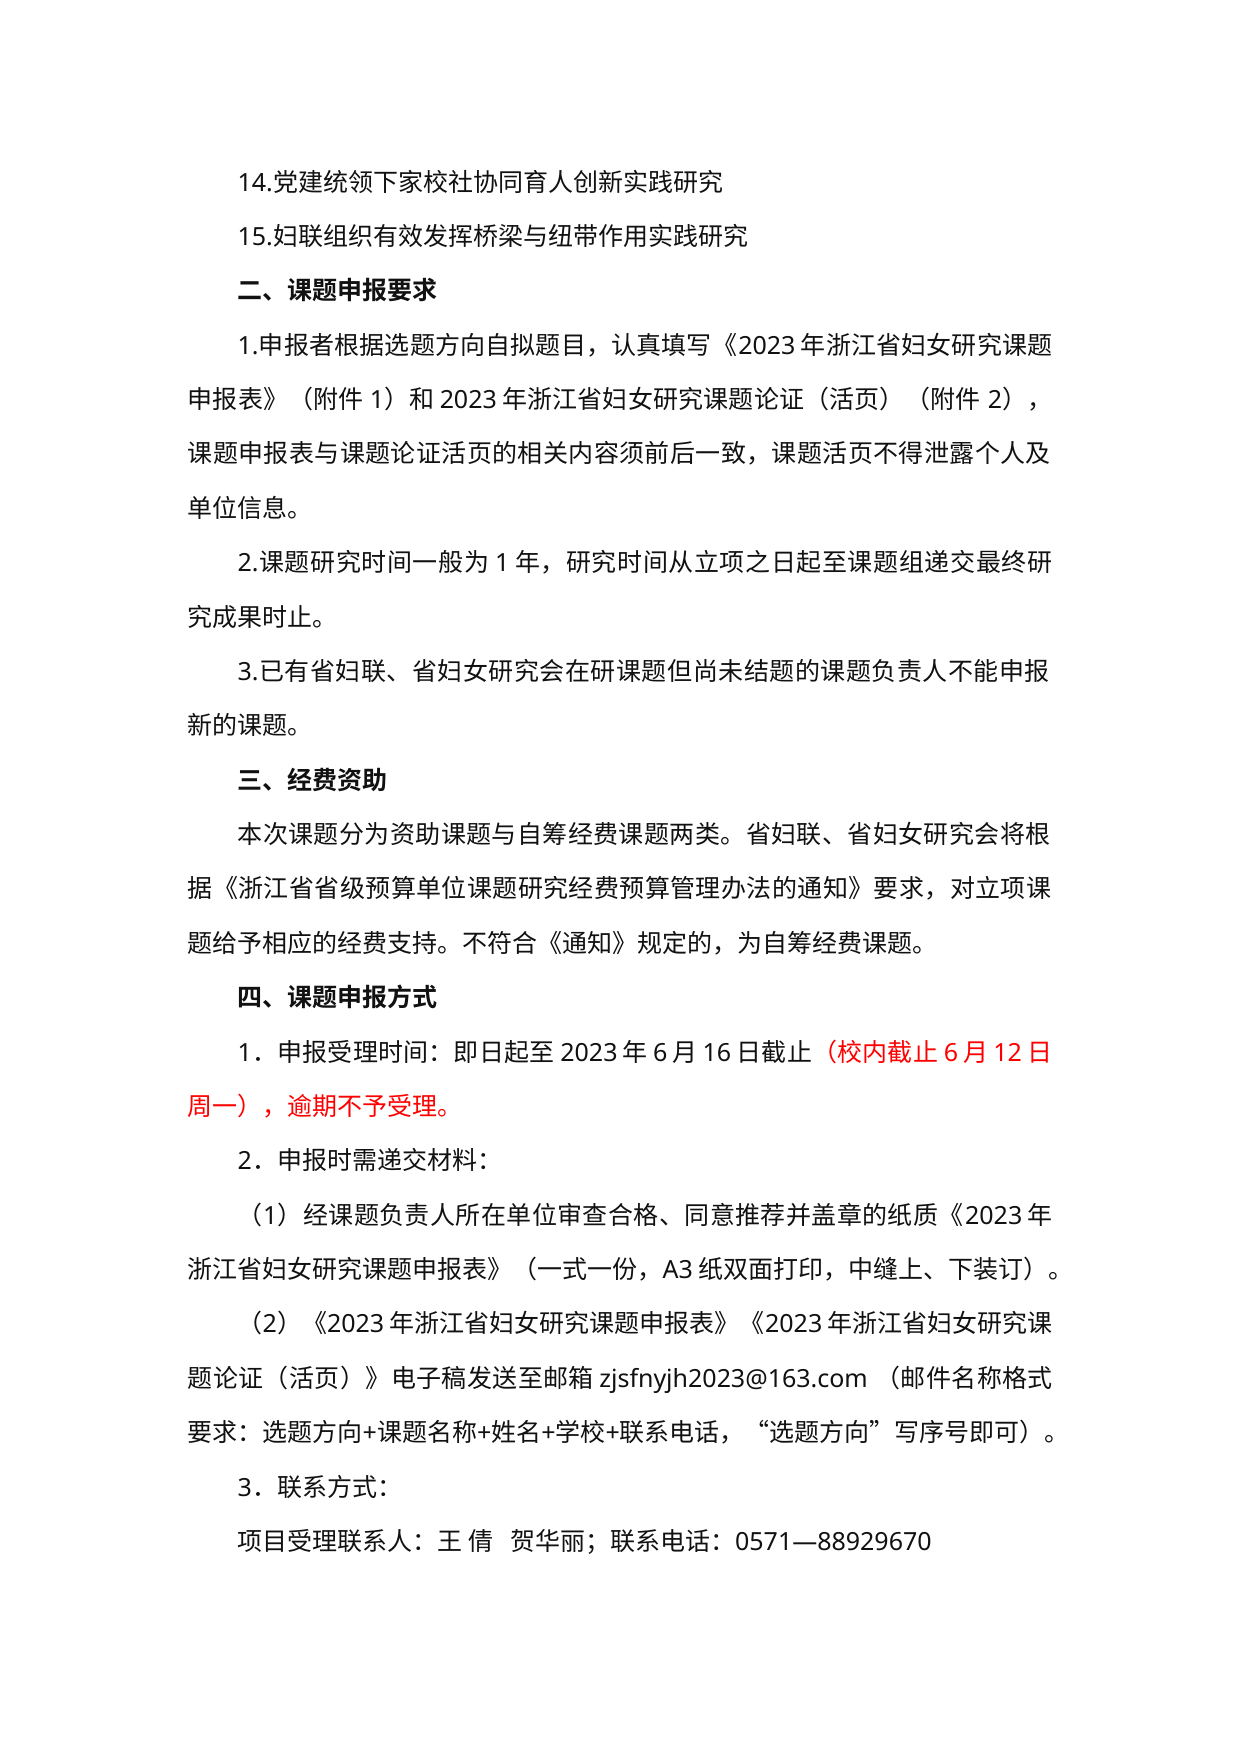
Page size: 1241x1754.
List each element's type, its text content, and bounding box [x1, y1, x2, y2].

text 二、课题申报要求 [187, 271, 1053, 307]
text 三、经费资助 [187, 760, 1053, 796]
text （1）经课题负责人所在单位审查合格、同意推荐并盖章的纸质《2023年浙江省妇女研究课题申报表》（一式一份，A3纸双面打印，中缝上、下装订）。 [187, 1195, 1053, 1286]
text 2．申报时需递交材料： [187, 1141, 1053, 1177]
text 1.申报者根据选题方向自拟题目，认真填写《2023年浙江省妇女研究课题申报表》（附件1）和2023年浙江省妇女研究课题论证（活页）（附件2），课题申报表与课题论证活页的相关内容须前后一致，课题活页不得泄露个人及单位信息。 [187, 325, 1053, 524]
text （2）《2023年浙江省妇女研究课题申报表》《2023年浙江省妇女研究课题论证（活页）》电子稿发送至邮箱zjsfnyjh2023@163.com （邮件名称格式要求：选题方向+课题名称+姓名+学校+联系电话，“选题方向”写序号即可）。 [187, 1304, 1053, 1449]
text 3.已有省妇联、省妇女研究会在研课题但尚未结题的课题负责人不能申报新的课题。 [187, 651, 1053, 742]
text 3．联系方式： [187, 1467, 1053, 1503]
text 15.妇联组织有效发挥桥梁与纽带作用实践研究 [187, 216, 1053, 253]
text 四、课题申报方式 [187, 978, 1053, 1014]
text 2.课题研究时间一般为1年，研究时间从立项之日起至课题组递交最终研究成果时止。 [187, 543, 1053, 633]
text 本次课题分为资助课题与自筹经费课题两类。省妇联、省妇女研究会将根据《浙江省省级预算单位课题研究经费预算管理办法的通知》要求，对立项课题给予相应的经费支持。不符合《通知》规定的，为自筹经费课题。 [187, 814, 1053, 959]
text 1．申报受理时间：即日起至2023年6月16日截止（校内截止6月12日周一），逾期不予受理。 [187, 1032, 1053, 1123]
text 14.党建统领下家校社协同育人创新实践研究 [187, 162, 1053, 198]
text 项目受理联系人：王 倩 贺华丽；联系电话：0571—88929670 [187, 1521, 1053, 1558]
